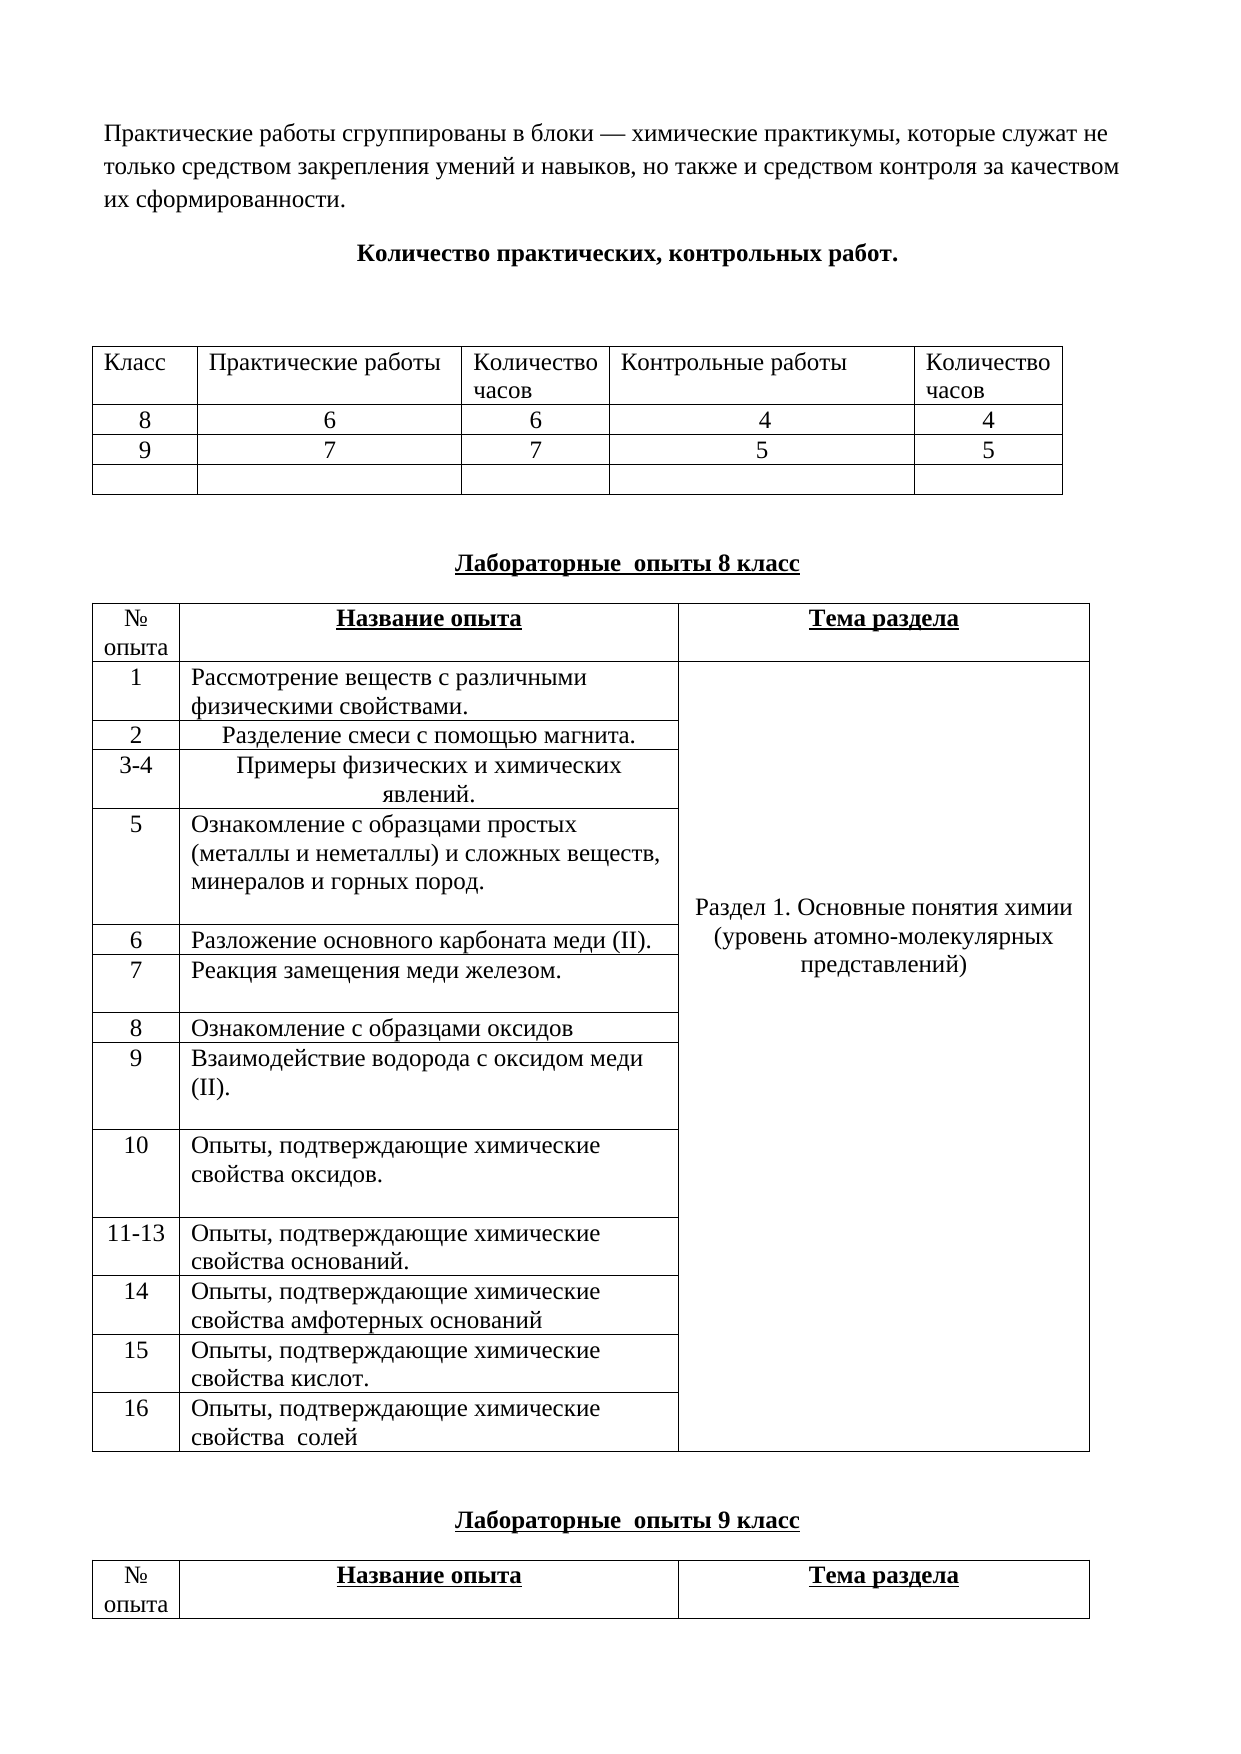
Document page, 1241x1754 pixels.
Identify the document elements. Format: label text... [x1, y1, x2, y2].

table_cell Разложение основного карбоната меди (II). [180, 925, 678, 954]
table_header Тема раздела [679, 604, 1089, 661]
table_cell Разделение смеси с помощью магнита. [180, 721, 678, 749]
table_cell 8 [93, 1013, 179, 1042]
table_cell 6 [462, 405, 609, 434]
table_cell Ознакомление с образцами простых (металлы и неметаллы) и сложных веществ, минералов и горных пород. [180, 809, 678, 924]
table_cell 5 [93, 809, 179, 924]
table_cell 8 [93, 405, 197, 434]
table_cell Опыты, подтверждающие химические свойства амфотерных оснований [180, 1276, 678, 1334]
table_cell 7 [198, 435, 461, 464]
table_cell 1 [93, 662, 179, 719]
table_cell 10 [93, 1130, 179, 1217]
table_cell 7 [462, 435, 609, 464]
table_cell 4 [610, 405, 914, 434]
table_header Практические работы [198, 347, 461, 404]
table_header Количество часов [462, 347, 609, 404]
table_cell 9 [93, 1043, 179, 1129]
table_cell Опыты, подтверждающие химические свойства оснований. [180, 1218, 678, 1275]
table_header Название опыта [180, 1561, 678, 1618]
table_cell [915, 465, 1062, 494]
table_cell 4 [915, 405, 1062, 434]
table_header Количество часов [915, 347, 1062, 404]
table_cell Опыты, подтверждающие химические свойства солей [180, 1393, 678, 1451]
table_cell Опыты, подтверждающие химические свойства кислот. [180, 1335, 678, 1392]
text Лабораторные опыты 9 класс [103, 1506, 1152, 1534]
table_cell [610, 465, 914, 494]
table_header Класс [93, 347, 197, 404]
table_cell 3-4 [93, 750, 179, 808]
table_cell 11-13 [93, 1218, 179, 1275]
table_header № опыта [93, 1561, 179, 1618]
table_cell Ознакомление с образцами оксидов [180, 1013, 678, 1042]
table_cell Опыты, подтверждающие химические свойства оксидов. [180, 1130, 678, 1217]
table_cell 7 [93, 955, 179, 1012]
table_cell Примеры физических и химических явлений. [180, 750, 678, 808]
table_cell 15 [93, 1335, 179, 1392]
text Лабораторные опыты 8 класс [103, 548, 1152, 577]
table_cell 5 [610, 435, 914, 464]
text Практические работы сгруппированы в блоки — химические практикумы, которые служат не только средством закрепления умений и навыков, но также и средством контроля за качеством их сформированности. [103, 118, 1152, 213]
table_cell 14 [93, 1276, 179, 1334]
table_cell Взаимодействие водорода с оксидом меди (II). [180, 1043, 678, 1129]
text Количество практических, контрольных работ. [103, 238, 1152, 267]
table_cell Рассмотрение веществ с различными физическими свойствами. [180, 662, 678, 719]
table_cell [198, 465, 461, 494]
table_header № опыта [93, 604, 179, 661]
table_header Тема раздела [679, 1561, 1089, 1618]
table_header Название опыта [180, 604, 678, 661]
table_cell 16 [93, 1393, 179, 1451]
table_cell 6 [93, 925, 179, 954]
table_cell 6 [198, 405, 461, 434]
table_cell Раздел 1. Основные понятия химии (уровень атомно-молекулярных представлений) [679, 662, 1089, 1451]
table_cell [462, 465, 609, 494]
table_cell 2 [93, 721, 179, 749]
table_header Контрольные работы [610, 347, 914, 404]
table_cell Реакция замещения меди железом. [180, 955, 678, 1012]
table_cell [93, 465, 197, 494]
table_cell 9 [93, 435, 197, 464]
table_cell 5 [915, 435, 1062, 464]
